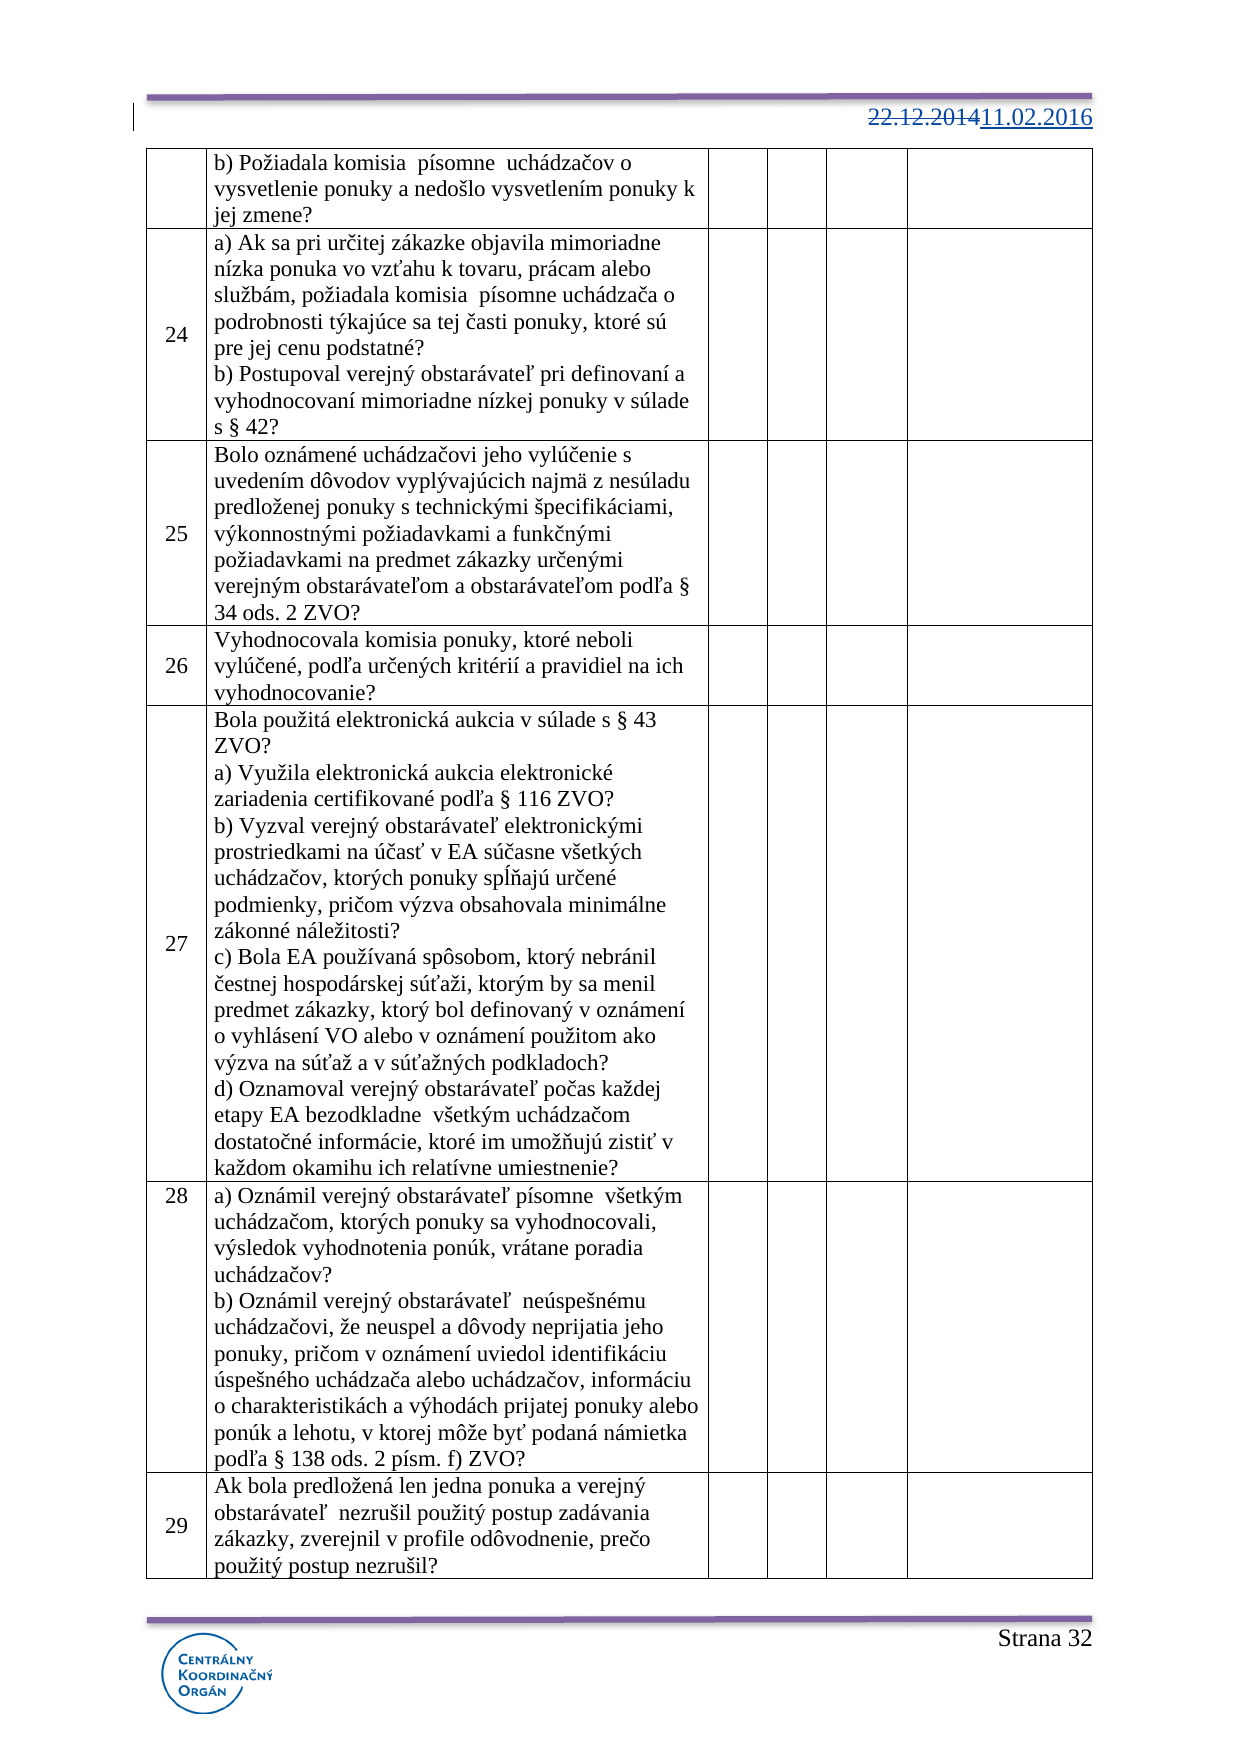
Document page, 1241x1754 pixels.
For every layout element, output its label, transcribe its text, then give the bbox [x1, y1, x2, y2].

table_cell [908, 626, 1092, 705]
table_cell 24 [147, 229, 206, 439]
table_cell 23 [147, 149, 206, 228]
table_cell [709, 1473, 767, 1578]
table_cell 27 [147, 706, 206, 1181]
table_cell [827, 149, 907, 228]
table_cell Ak bola predložená len jedna ponuka a verejný obstarávateľ nezrušil použitý postup zadávania zákazky, zverejnil v profile odôvodnenie, prečo použitý postup nezrušil? [207, 1473, 708, 1578]
table_cell 25 [147, 441, 206, 625]
table_cell [768, 229, 826, 439]
table_cell [768, 1182, 826, 1472]
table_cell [207, 149, 708, 228]
table_cell 29 [147, 1473, 206, 1578]
table_cell [709, 229, 767, 439]
table_cell Bolo oznámené uchádzačovi jeho vylúčenie s uvedením dôvodov vyplývajúcich najmä z nesúladu predloženej ponuky s technickými špecifikáciami, výkonnostnými požiadavkami a funkčnými požiadavkami na predmet zákazky určenými verejným obstarávateľom a obstarávateľom podľa § 34 ods. 2 ZVO? [207, 441, 708, 625]
table_cell [709, 149, 767, 228]
table_cell a) Oznámil verejný obstarávateľ písomne všetkým uchádzačom, ktorých ponuky sa vyhodnocovali, výsledok vyhodnotenia ponúk, vrátane poradia uchádzačov? b) Oznámil verejný obstarávateľ neúspešnému uchádzačovi, že neuspel a dôvody neprijatia jeho ponuky, pričom v oznámení uviedol identifikáciu úspešného uchádzača alebo uchádzačov, informáciu o charakteristikách a výhodách prijatej ponuky alebo ponúk a lehotu, v ktorej môže byť podaná námietka podľa § 138 ods. 2 písm. f) ZVO? [207, 1182, 708, 1472]
table_cell [768, 626, 826, 705]
table_cell [768, 706, 826, 1181]
table_cell 28 [147, 1182, 206, 1472]
table_cell [827, 1473, 907, 1578]
table_cell [908, 1473, 1092, 1578]
table_cell [768, 441, 826, 625]
table_cell [827, 441, 907, 625]
table_cell [827, 706, 907, 1181]
table_cell [768, 149, 826, 228]
table_cell [709, 441, 767, 625]
table_cell 26 [147, 626, 206, 705]
table_cell [768, 1473, 826, 1578]
table_cell [709, 706, 767, 1181]
table_cell [908, 706, 1092, 1181]
table_cell [827, 626, 907, 705]
table_cell [908, 229, 1092, 439]
picture [159, 1631, 272, 1713]
table_cell [908, 441, 1092, 625]
table_cell Vyhodnocovala komisia ponuky, ktoré neboli vylúčené, podľa určených kritérií a pravidiel na ich vyhodnocovanie? [207, 626, 708, 705]
table_cell [827, 229, 907, 439]
table_cell a) Ak sa pri určitej zákazke objavila mimoriadne nízka ponuka vo vzťahu k tovaru, prácam alebo službám, požiadala komisia písomne uchádzača o podrobnosti týkajúce sa tej časti ponuky, ktoré sú pre jej cenu podstatné? b) Postupoval verejný obstarávateľ pri definovaní a vyhodnocovaní mimoriadne nízkej ponuky v súlade s § 42? [207, 229, 708, 439]
table_cell [908, 149, 1092, 228]
table_cell [709, 626, 767, 705]
table_cell [709, 1182, 767, 1472]
table_cell [827, 1182, 907, 1472]
table_cell Bola použitá elektronická aukcia v súlade s § 43 ZVO? a) Využila elektronická aukcia elektronické zariadenia certifikované podľa § 116 ZVO? b) Vyzval verejný obstarávateľ elektronickými prostriedkami na účasť v EA súčasne všetkých uchádzačov, ktorých ponuky spĺňajú určené podmienky, pričom výzva obsahovala minimálne zákonné náležitosti? c) Bola EA používaná spôsobom, ktorý nebránil čestnej hospodárskej súťaži, ktorým by sa menil predmet zákazky, ktorý bol definovaný v oznámení o vyhlásení VO alebo v oznámení použitom ako výzva na súťaž a v súťažných podkladoch? d) Oznamoval verejný obstarávateľ počas každej etapy EA bezodkladne všetkým uchádzačom dostatočné informácie, ktoré im umožňujú zistiť v každom okamihu ich relatívne umiestnenie? [207, 706, 708, 1181]
table_cell [908, 1182, 1092, 1472]
